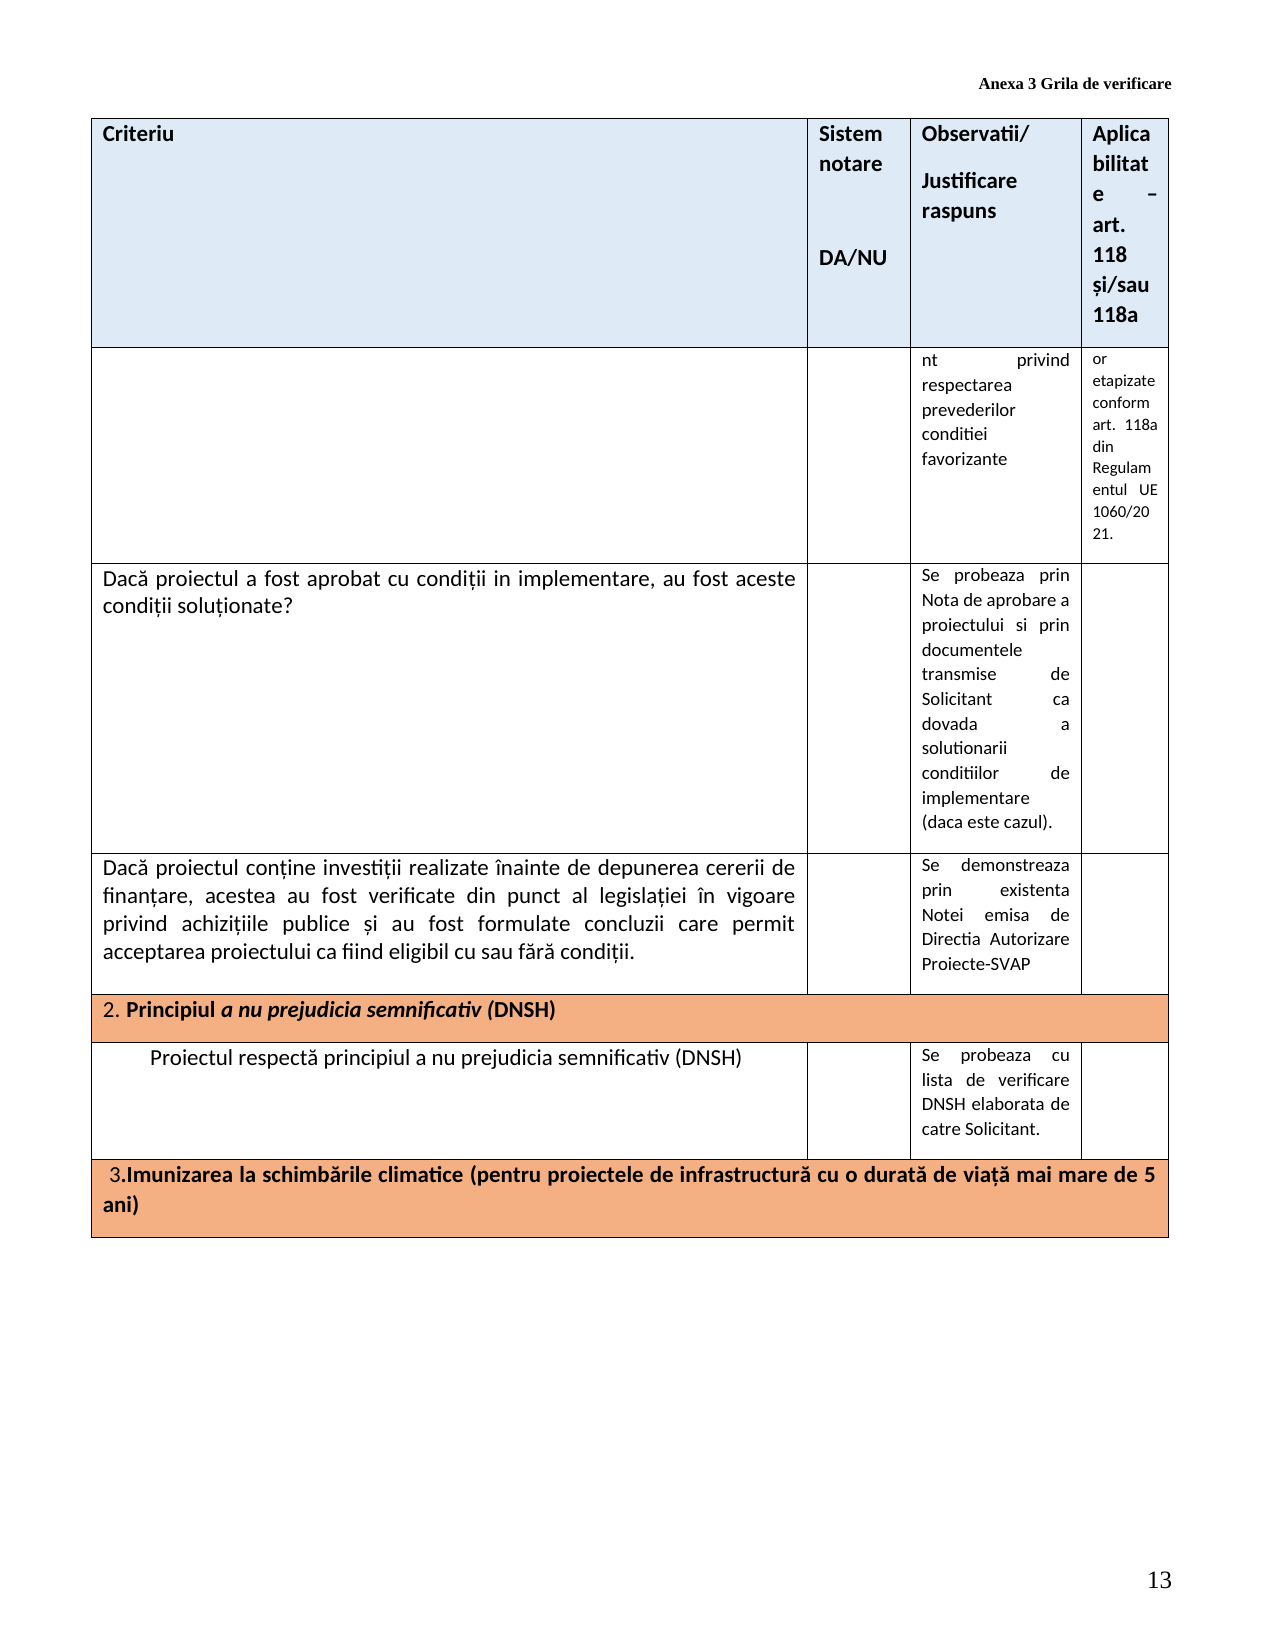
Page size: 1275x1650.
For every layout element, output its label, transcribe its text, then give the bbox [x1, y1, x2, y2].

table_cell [92, 348, 807, 563]
table_cell 3.Imunizarea la schimbările climatice (pentru proiectele de infrastructură cu o durată de viață mai mare de 5 ani) [92, 1160, 1168, 1237]
table_header Criteriu [92, 119, 807, 347]
table_header Sistem notare DA/NU [808, 119, 910, 347]
table_cell [808, 564, 910, 852]
table_cell 2. Principiul a nu prejudicia semnificativ (DNSH) [92, 995, 1168, 1042]
table_cell Se probeaza cu lista de verificare DNSH elaborata de catre Solicitant. [911, 1043, 1081, 1159]
table_cell [1082, 854, 1168, 994]
table_cell [808, 348, 910, 563]
table_cell [1082, 564, 1168, 852]
table_cell Dacă proiectul conţine investiţii realizate înainte de depunerea cererii de finanţare, acestea au fost verificate din punct al legislaţiei în vigoare privind achiziţiile publice şi au fost formulate concluzii care permit acceptarea proiectului ca fiind eligibil cu sau fără condiţii. [92, 854, 807, 994]
table_cell Dacă proiectul a fost aprobat cu condiții in implementare, au fost aceste condiții soluționate? [92, 564, 807, 852]
table_cell Se probeaza prin Nota de aprobare a proiectului si prin documentele transmise de Solicitant ca dovada a solutionarii conditiilor de implementare (daca este cazul). [911, 564, 1081, 852]
table_cell Se demonstreaza prin existenta Notei emisa de Directia Autorizare Proiecte-SVAP [911, 854, 1081, 994]
table_header Observatii/ Justificare raspuns [911, 119, 1081, 347]
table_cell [911, 348, 1081, 563]
table_cell [1082, 1043, 1168, 1159]
table_header Aplicabilitate – art. 118 și/sau 118a [1082, 119, 1168, 347]
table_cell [1082, 348, 1168, 563]
table_cell [808, 1043, 910, 1159]
table_cell Proiectul respectă principiul a nu prejudicia semnificativ (DNSH) [92, 1043, 807, 1159]
table_cell [808, 854, 910, 994]
